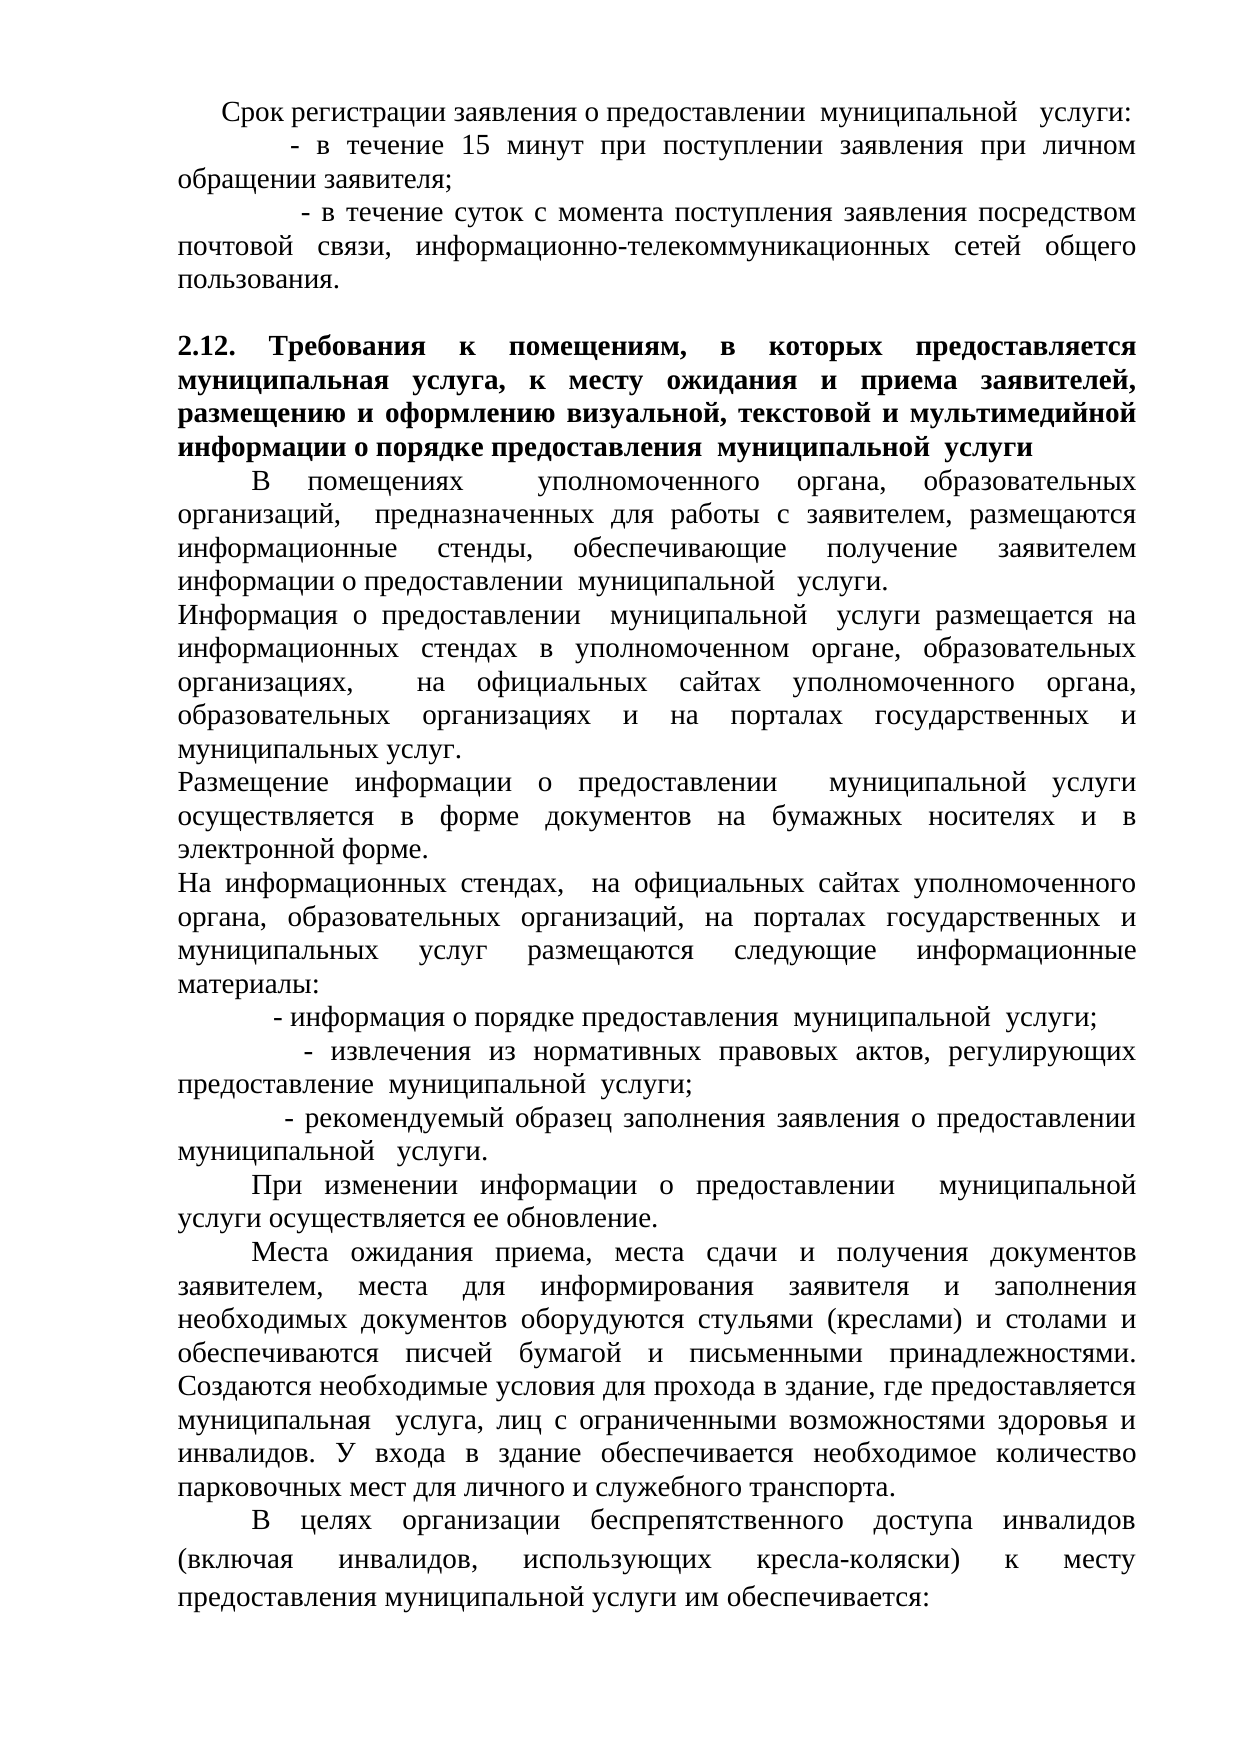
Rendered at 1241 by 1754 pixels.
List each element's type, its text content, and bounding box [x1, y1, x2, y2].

text Места ожидания приема, места сдачи и получения документов заявителем, места для информирования заявителя и заполнения необходимых документов оборудуются стульями (креслами) и столами и обеспечиваются писчей бумагой и письменными принадлежностями. Создаются необходимые условия для прохода в здание, где предоставляется муниципальная услуга, лиц с ограниченными возможностями здоровья и инвалидов. У входа в здание обеспечивается необходимое количество парковочных мест для личного и служебного транспорта. [177, 1234, 1137, 1502]
text - информация о порядке предоставления муниципальной услуги; [177, 999, 1137, 1033]
text Информация о предоставлении муниципальной услуги размещается на информационных стендах в уполномоченном органе, образовательных организациях, на официальных сайтах уполномоченного органа, образовательных организациях и на порталах государственных и муниципальных услуг. [177, 597, 1137, 764]
text Срок регистрации заявления о предоставлении муниципальной услуги: [177, 94, 1137, 127]
text - в течение суток с момента поступления заявления посредством почтовой связи, информационно-телекоммуникационных сетей общего пользования. [177, 194, 1137, 295]
text Размещение информации о предоставлении муниципальной услуги осуществляется в форме документов на бумажных носителях и в электронной форме. [177, 764, 1137, 865]
text - в течение 15 минут при поступлении заявления при личном обращении заявителя; [177, 127, 1137, 194]
text 2.12. Требования к помещениям, в которых предоставляется муниципальная услуга, к месту ожидания и приема заявителей, размещению и оформлению визуальной, текстовой и мультимедийной информации о порядке предоставления муниципальной услуги [177, 328, 1137, 463]
text В целях организации беспрепятственного доступа инвалидов (включая инвалидов, использующих кресла-коляски) к месту предоставления муниципальной услуги им обеспечивается: [177, 1502, 1137, 1613]
text - рекомендуемый образец заполнения заявления о предоставлении муниципальной услуги. [177, 1100, 1137, 1167]
text При изменении информации о предоставлении муниципальной услуги осуществляется ее обновление. [177, 1167, 1137, 1234]
text - извлечения из нормативных правовых актов, регулирующих предоставление муниципальной услуги; [177, 1033, 1137, 1100]
text На информационных стендах, на официальных сайтах уполномоченного органа, образовательных организаций, на порталах государственных и муниципальных услуг размещаются следующие информационные материалы: [177, 865, 1137, 999]
text В помещениях уполномоченного органа, образовательных организаций, предназначенных для работы с заявителем, размещаются информационные стенды, обеспечивающие получение заявителем информации о предоставлении муниципальной услуги. [177, 463, 1137, 597]
